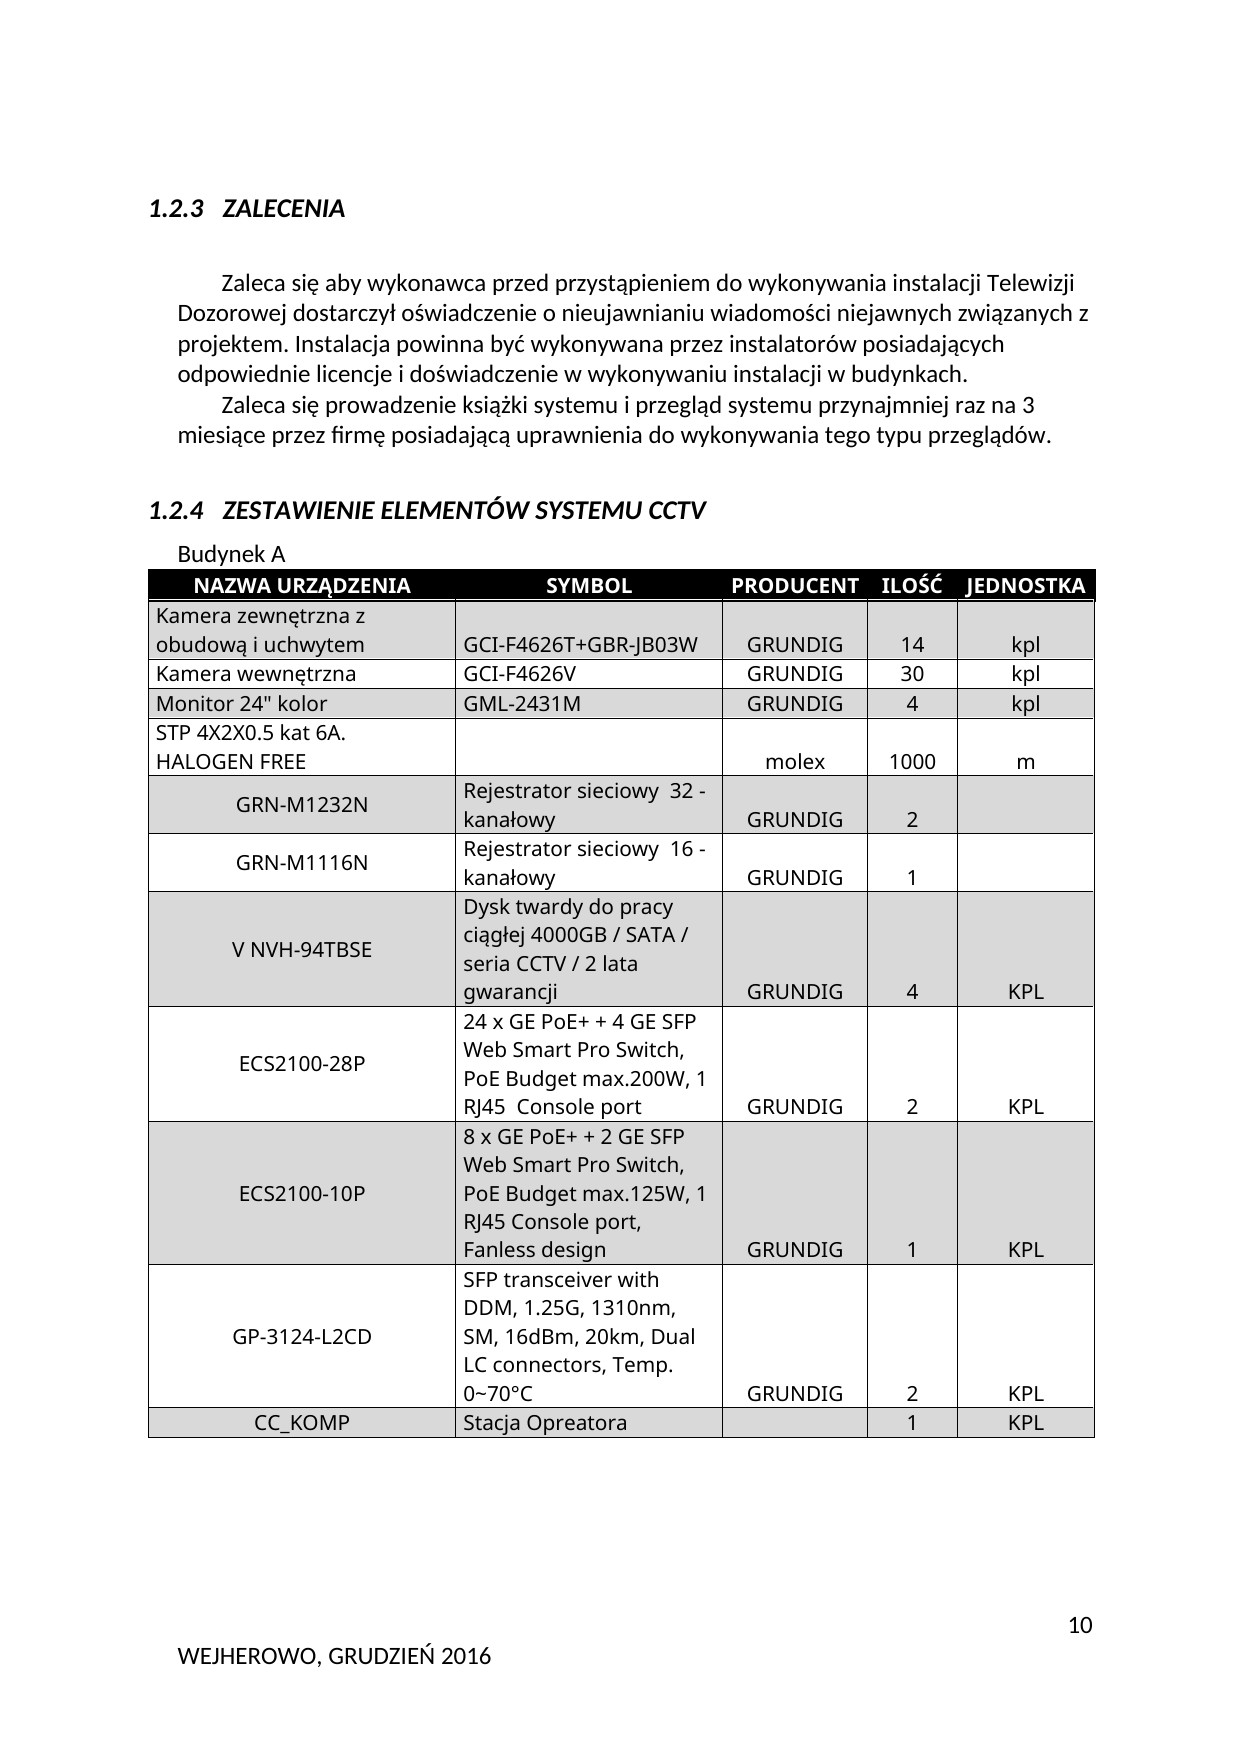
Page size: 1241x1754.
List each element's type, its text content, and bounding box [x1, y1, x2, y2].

table_cell Rejestrator sieciowy 32 - kanałowy [456, 776, 722, 833]
table_cell GRUNDIG [723, 660, 867, 688]
table_cell 14 [868, 602, 957, 658]
table_cell GRUNDIG [723, 689, 867, 717]
table_cell KPL [958, 1121, 1094, 1264]
table_cell m [958, 718, 1094, 775]
table_cell KPL [958, 891, 1094, 1006]
table_cell CC_KOMP [149, 1408, 455, 1437]
table_cell GRN-M1232N [149, 776, 455, 833]
table_cell GRUNDIG [723, 602, 867, 658]
text Budynek A [177, 538, 1092, 569]
table_cell molex [723, 719, 867, 775]
table_cell GRUNDIG [723, 892, 867, 1006]
table_cell 2 [868, 1007, 957, 1121]
table_header NAZWA URZĄDZENIA [149, 571, 455, 599]
table_cell GRUNDIG [723, 834, 867, 891]
table_cell 4 [868, 892, 957, 1006]
table_cell 1000 [868, 719, 957, 775]
table_cell ECS2100-10P [149, 1122, 455, 1264]
text Zaleca się prowadzenie książki systemu i przegląd systemu przynajmniej raz na 3 miesiące przez firmę posiadającą uprawnienia do wykonywania tego typu przeglądów. [177, 389, 1092, 450]
table_cell 30 [868, 660, 957, 688]
table_cell KPL [958, 1006, 1094, 1121]
table_cell Stacja Opreatora [456, 1408, 722, 1437]
table_cell GCI-F4626T+GBR-JB03W [456, 602, 722, 658]
table_cell GRUNDIG [723, 1122, 867, 1264]
table_header SYMBOL [456, 571, 722, 599]
table_cell 1 [868, 834, 957, 891]
table_cell [958, 833, 1094, 891]
table_cell 8 x GE PoE+ + 2 GE SFP Web Smart Pro Switch, PoE Budget max.125W, 1 RJ45 Console port, Fanless design [456, 1122, 722, 1264]
table_cell kpl [958, 600, 1094, 658]
table_cell KPL [958, 1407, 1094, 1437]
table_cell [456, 719, 722, 775]
table_cell 4 [868, 689, 957, 717]
table_cell Kamera wewnętrzna [149, 660, 455, 688]
table_cell kpl [958, 688, 1094, 717]
table_cell SFP transceiver with DDM, 1.25G, 1310nm, SM, 16dBm, 20km, Dual LC connectors, Temp. 0~70°C [456, 1265, 722, 1407]
table_cell STP 4X2X0.5 kat 6A. HALOGEN FREE [149, 719, 455, 775]
text Zaleca się aby wykonawca przed przystąpieniem do wykonywania instalacji Telewizji Dozorowej dostarczył oświadczenie o nieujawnianiu wiadomości niejawnych związanych z projektem. Instalacja powinna być wykonywana przez instalatorów posiadających odpowiednie licencje i doświadczenie w wykonywaniu instalacji w budynkach. [177, 267, 1092, 389]
table_cell ECS2100-28P [149, 1007, 455, 1121]
table_header PRODUCENT [723, 571, 867, 599]
table_cell GRN-M1116N [149, 834, 455, 891]
table_cell Kamera zewnętrzna z obudową i uchwytem [149, 602, 455, 658]
subtitle ZESTAWIENIE ELEMENTÓW SYSTEMU CCTV [148, 493, 1092, 526]
subtitle ZALECENIA [148, 191, 1092, 224]
table_cell 1 [868, 1122, 957, 1264]
table_cell 2 [868, 1265, 957, 1407]
table_cell GRUNDIG [723, 1265, 867, 1407]
table_cell GRUNDIG [723, 1007, 867, 1121]
table_cell V NVH-94TBSE [149, 892, 455, 1006]
table_cell Dysk twardy do pracy ciągłej 4000GB / SATA / seria CCTV / 2 lata gwarancji [456, 892, 722, 1006]
table_cell 2 [868, 776, 957, 833]
table_header ILOŚĆ [868, 571, 957, 599]
table_cell 1 [868, 1408, 957, 1437]
table_cell kpl [958, 659, 1094, 688]
table_header JEDNOSTKA [958, 571, 1094, 599]
table_cell GP-3124-L2CD [149, 1265, 455, 1407]
table_cell GRUNDIG [723, 776, 867, 833]
table_cell GML-2431M [456, 689, 722, 717]
table_cell KPL [958, 1264, 1094, 1407]
table_cell GCI-F4626V [456, 660, 722, 688]
table_cell [958, 775, 1094, 833]
table_cell [723, 1408, 867, 1437]
table_cell Monitor 24" kolor [149, 689, 455, 717]
table_cell 24 x GE PoE+ + 4 GE SFP Web Smart Pro Switch, PoE Budget max.200W, 1 RJ45 Console port [456, 1007, 722, 1121]
table_cell Rejestrator sieciowy 16 - kanałowy [456, 834, 722, 891]
